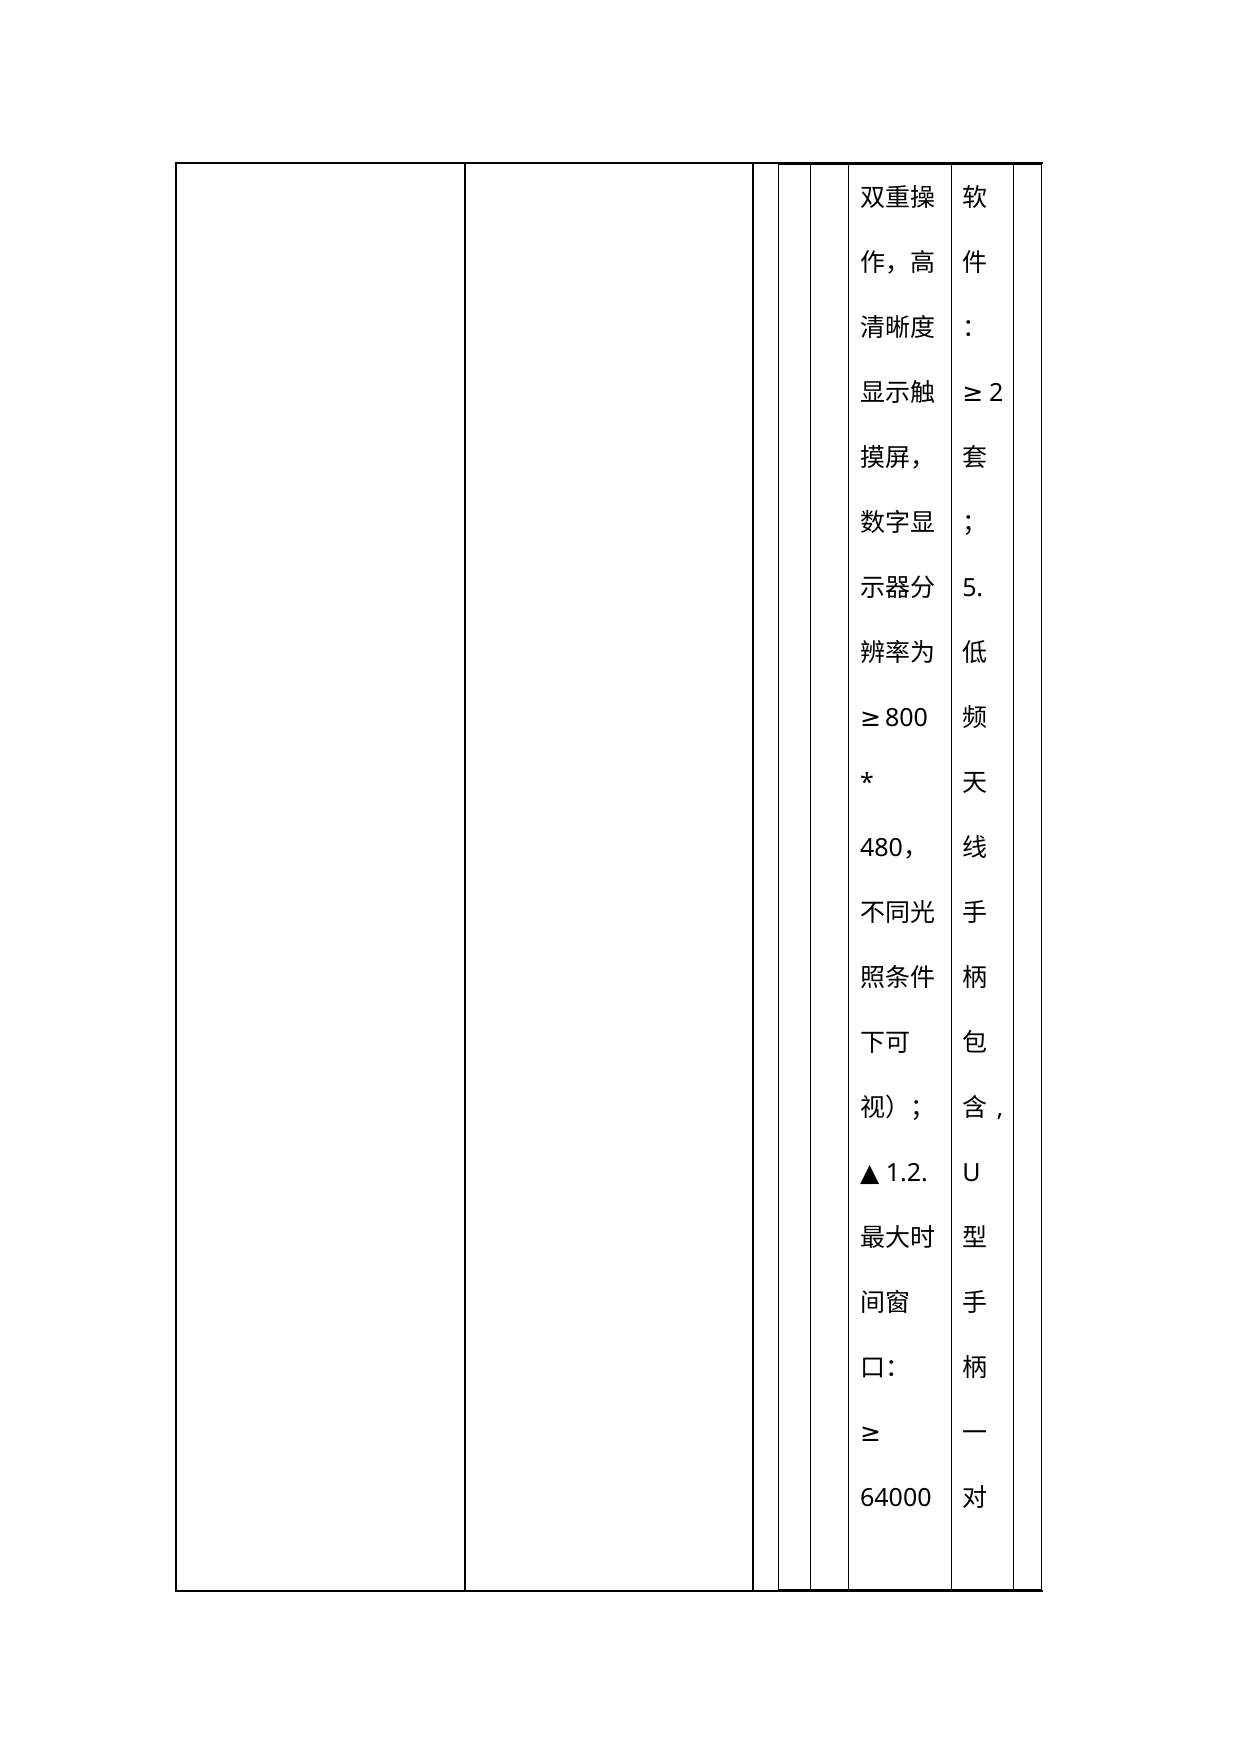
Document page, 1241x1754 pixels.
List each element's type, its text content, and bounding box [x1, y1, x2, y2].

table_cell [754, 164, 778, 1590]
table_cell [952, 165, 1013, 1589]
table_cell 1 [466, 164, 752, 1590]
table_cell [779, 165, 810, 1589]
table_cell [177, 164, 464, 1590]
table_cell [811, 165, 848, 1589]
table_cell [849, 165, 951, 1589]
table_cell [1014, 165, 1041, 1589]
